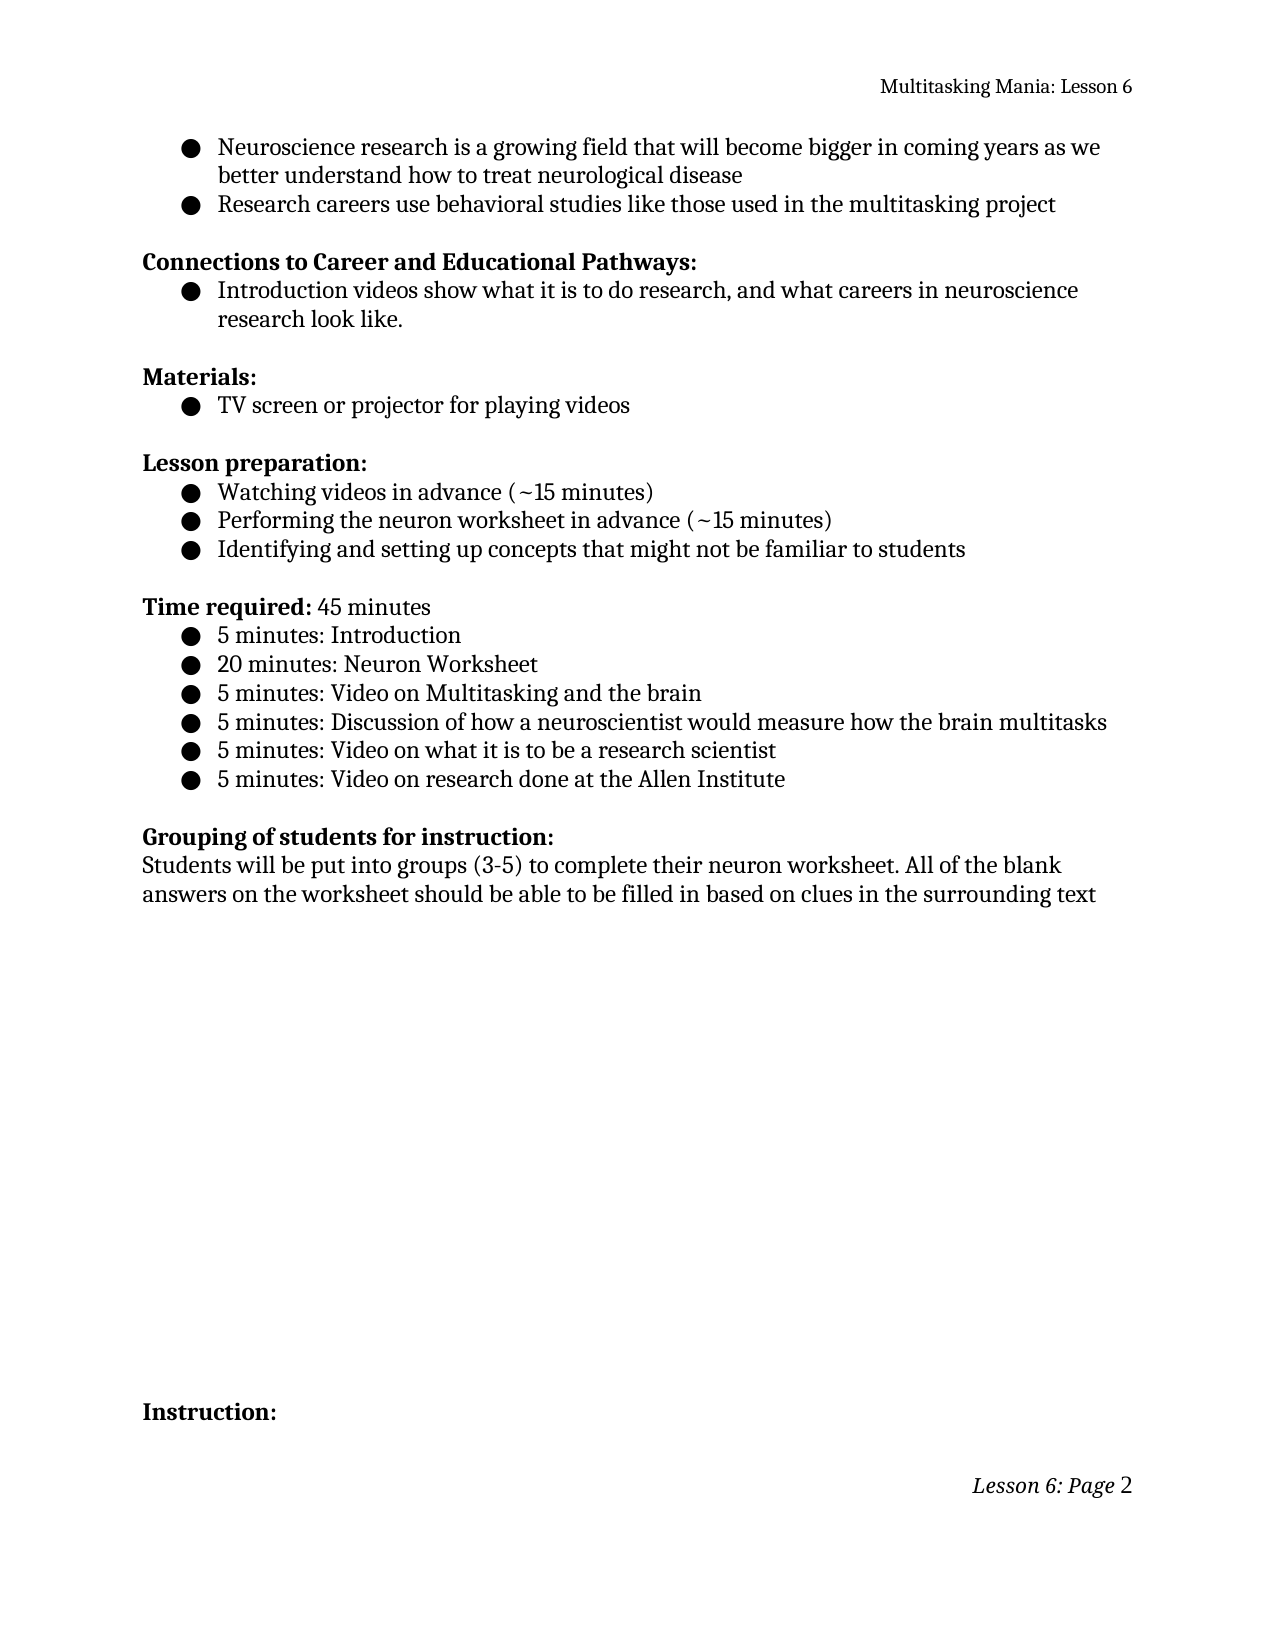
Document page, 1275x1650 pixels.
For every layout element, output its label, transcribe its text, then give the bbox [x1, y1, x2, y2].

text Time required: 45 minutes [142, 592, 1132, 621]
list Identifying and setting up concepts that might not be familiar to students [180, 535, 1132, 564]
list 5 minutes: Video on what it is to be a research scientist [180, 736, 1132, 765]
list Performing the neuron worksheet in advance (~15 minutes) [180, 506, 1132, 535]
list Watching videos in advance (~15 minutes) [180, 477, 1132, 506]
text Students will be put into groups (3-5) to complete their neuron worksheet. All of the blank answers on the worksheet should be able to be filled in based on clues in the surrounding text [142, 851, 1132, 909]
list TV screen or projector for playing videos [180, 391, 1132, 420]
list 5 minutes: Introduction [180, 621, 1132, 650]
list 20 minutes: Neuron Worksheet [180, 650, 1132, 679]
list Neuroscience research is a growing field that will become bigger in coming years as we better understand how to treat neurological disease [180, 132, 1132, 190]
text Materials: [142, 362, 1132, 391]
list 5 minutes: Video on Multitasking and the brain [180, 679, 1132, 707]
list Introduction videos show what it is to do research, and what careers in neuroscience research look like. [180, 276, 1132, 334]
text Grouping of students for instruction: [142, 822, 1132, 851]
text Instruction: [142, 1397, 1132, 1426]
list 5 minutes: Discussion of how a neuroscientist would measure how the brain multitasks [180, 707, 1132, 736]
list 5 minutes: Video on research done at the Allen Institute [180, 765, 1132, 794]
text Connections to Career and Educational Pathways: [142, 247, 1132, 276]
text Lesson preparation: [142, 449, 1132, 477]
list Research careers use behavioral studies like those used in the multitasking project [180, 190, 1132, 219]
